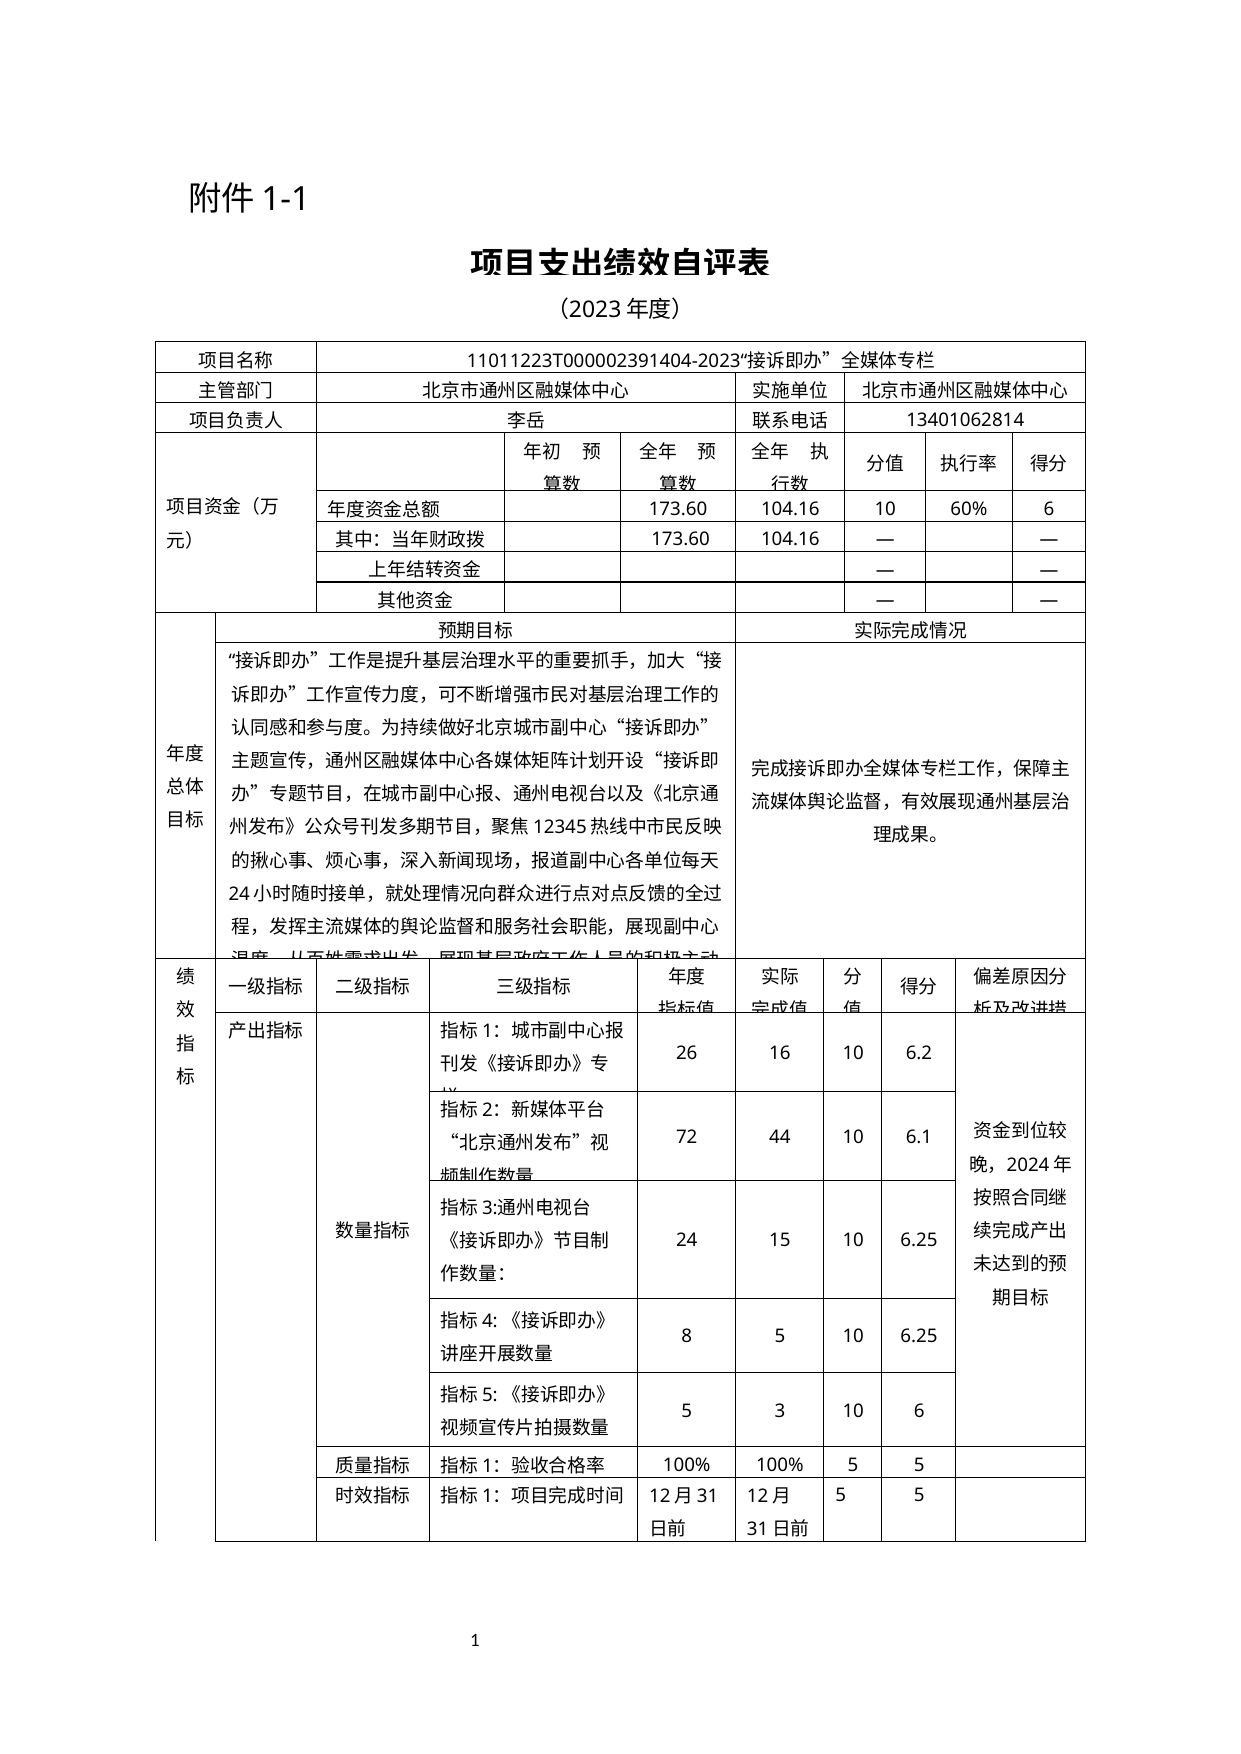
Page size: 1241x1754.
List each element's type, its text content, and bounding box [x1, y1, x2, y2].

table_cell 10 [824, 1181, 881, 1298]
table_cell 44 [736, 1092, 823, 1180]
table_cell 完成接诉即办全媒体专栏工作，保障主流媒体舆论监督，有效展现通州基层治理成果。 [736, 643, 1085, 958]
table_cell 其中：当年财政拨款 [317, 522, 504, 551]
table_cell [505, 583, 620, 612]
table_cell 10 [824, 1092, 881, 1180]
table_cell 11011223T000002391404-2023“接诉即办”全媒体专栏 [317, 342, 1085, 372]
table_cell 时效指标 [317, 1478, 429, 1541]
table_cell 24 [638, 1181, 735, 1298]
text 附件1-1 [188, 162, 1052, 229]
table_cell 10 [824, 1299, 881, 1372]
table_cell — [1013, 583, 1085, 612]
table_cell 分值 [824, 959, 881, 1012]
table_cell 实际完成情况 [736, 613, 1085, 642]
table_cell [317, 433, 504, 490]
table_cell 得分 [882, 959, 955, 1012]
table_cell 173.60 [621, 491, 735, 521]
table_cell 100% [638, 1447, 735, 1477]
table_cell 173.60 [621, 522, 735, 551]
table_cell [926, 552, 1012, 581]
table_cell 数量指标 [317, 1013, 429, 1446]
table_cell 北京市通州区融媒体中心 [845, 373, 1085, 402]
table_cell 6.2 [882, 1013, 955, 1091]
table_cell 质量指标 [317, 1447, 429, 1477]
table_cell 72 [638, 1092, 735, 1180]
table_cell 10 [824, 1013, 881, 1091]
table_cell 6.25 [882, 1181, 955, 1298]
table_cell 得分 [1013, 433, 1085, 490]
table_cell 6.1 [882, 1092, 955, 1180]
table_cell [505, 491, 620, 521]
table_cell 5 [882, 1478, 955, 1541]
table_cell — [845, 552, 925, 581]
table_cell 资金到位较晚，2024年按照合同继续完成产出未达到的预期目标 [956, 1013, 1085, 1446]
table_cell 一级指标 [216, 959, 316, 1012]
table_cell [926, 522, 1012, 551]
table_cell 3 [736, 1373, 823, 1446]
table_cell 联系电话 [736, 403, 844, 432]
table_cell [505, 552, 620, 581]
table_cell 年度 指标值 [638, 959, 735, 1012]
table_cell — [845, 583, 925, 612]
table_cell 全年 执行数 [736, 433, 844, 490]
table_cell 60% [926, 491, 1012, 521]
table_cell 项目名称 [156, 342, 316, 372]
table_cell 指标1：项目完成时间 [430, 1478, 637, 1541]
table_cell 104.16 [736, 491, 844, 521]
table_cell [956, 1447, 1085, 1477]
table_cell 二级指标 [317, 959, 429, 1012]
table_cell [956, 1478, 1085, 1541]
table_cell 5 [824, 1478, 881, 1541]
table_cell 全年 预算数 [621, 433, 735, 490]
table_cell 6 [1013, 491, 1085, 521]
table_cell 绩 效 指 标 [156, 959, 215, 1541]
table_cell 指标2：新媒体平台 “北京通州发布”视频制作数量 [430, 1092, 637, 1180]
table_cell — [1013, 552, 1085, 581]
table_cell 10 [824, 1373, 881, 1446]
table_cell 6 [882, 1373, 955, 1446]
table_cell [621, 552, 735, 581]
table_cell “接诉即办”工作是提升基层治理水平的重要抓手，加大“接诉即办”工作宣传力度，可不断增强市民对基层治理工作的认同感和参与度。为持续做好北京城市副中心“接诉即办”主题宣传，通州区融媒体中心各媒体矩阵计划开设“接诉即办”专题节目，在城市副中心报、通州电视台以及《北京通州发布》公众号刊发多期节目，聚焦12345热线中市民反映的揪心事、烦心事，深入新闻现场，报道副中心各单位每天24小时随时接单，就处理情况向群众进行点对点反馈的全过程，发挥主流媒体的舆论监督和服务社会职能，展现副中心温度，从百姓需求出发，展现基层政府工作人员的积极主动作为，以小见大，见微知著，展现副中心基层治理的经验和成果。 [216, 643, 735, 958]
table_cell 实施单位 [736, 373, 844, 402]
table_cell （2023年度） [155, 275, 1085, 341]
table_cell — [845, 522, 925, 551]
table_cell 104.16 [736, 522, 844, 551]
table_cell 26 [638, 1013, 735, 1091]
table_cell 实际 完成值 [736, 959, 823, 1012]
table_cell 三级指标 [430, 959, 637, 1012]
table_cell 指标1：验收合格率 [430, 1447, 637, 1477]
table_cell [736, 552, 844, 581]
table_cell 北京市通州区融媒体中心 [317, 373, 735, 402]
table_cell 项目资金（万元） [156, 433, 316, 612]
table_cell 13401062814 [845, 403, 1085, 432]
table_cell 6.25 [882, 1299, 955, 1372]
table_cell 主管部门 [156, 373, 316, 402]
table_cell 5 [638, 1373, 735, 1446]
table_cell 10 [845, 491, 925, 521]
table_cell [926, 583, 1012, 612]
table_cell 5 [824, 1447, 881, 1477]
table_cell 12月31日前 [736, 1478, 823, 1541]
table_cell [736, 583, 844, 612]
table_cell 上年结转资金 [317, 552, 504, 581]
table_cell 预期目标 [216, 613, 735, 642]
table_cell 年初 预算数 [505, 433, 620, 490]
table_cell 年度资金总额 [317, 491, 504, 521]
table_cell 指标3:通州电视台《接诉即办》节目制作数量： [430, 1181, 637, 1298]
table_cell 指标4: 《接诉即办》讲座开展数量 [430, 1299, 637, 1372]
table_header 项目支出绩效自评表 [155, 229, 1085, 275]
table_cell 分值 [845, 433, 925, 490]
table_cell 执行率 [926, 433, 1012, 490]
table_cell 李岳 [317, 403, 735, 432]
table_cell 指标1：城市副中心报刊发《接诉即办》专栏 [430, 1013, 637, 1091]
table_cell 16 [736, 1013, 823, 1091]
table_cell 项目负责人 [156, 403, 316, 432]
table_cell [621, 583, 735, 612]
table_cell 100% [736, 1447, 823, 1477]
table_cell 12月31日前 [638, 1478, 735, 1541]
table_cell 年度总体目标 [156, 613, 215, 958]
table_cell 产出指标 [216, 1013, 316, 1541]
table_cell 偏差原因分析及改进措施 [956, 959, 1085, 1012]
table_cell 8 [638, 1299, 735, 1372]
table_cell [505, 522, 620, 551]
table_cell 其他资金 [317, 583, 504, 612]
table_cell — [1013, 522, 1085, 551]
table_cell 15 [736, 1181, 823, 1298]
table_cell 5 [736, 1299, 823, 1372]
table_cell 指标5: 《接诉即办》视频宣传片拍摄数量 [430, 1373, 637, 1446]
table_cell 5 [882, 1447, 955, 1477]
